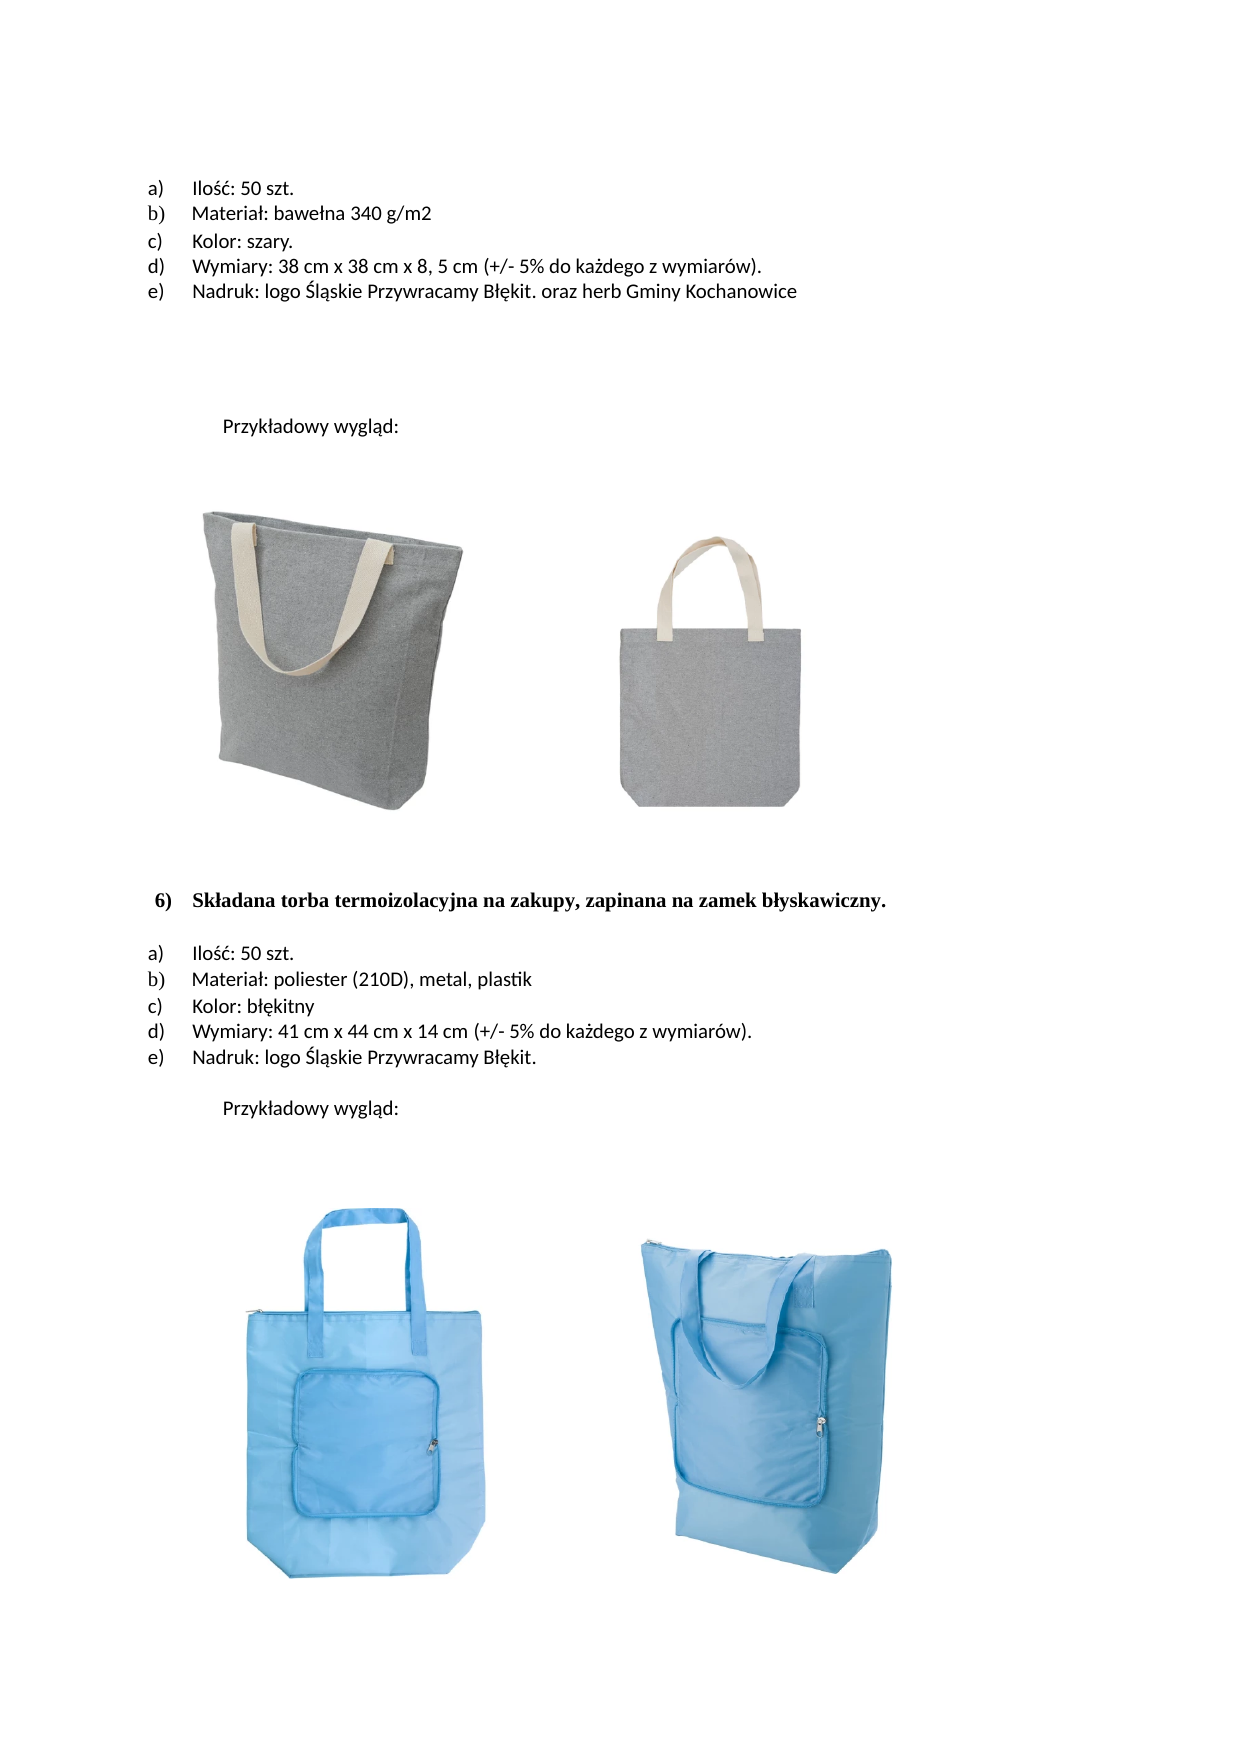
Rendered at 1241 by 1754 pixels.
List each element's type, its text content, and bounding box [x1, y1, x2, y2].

picture [147, 485, 500, 826]
list Składana torba termoizolacyjna na zakupy, zapinana na zamek błyskawiczny. [154, 888, 1093, 912]
list Wymiary: 41 cm x 44 cm x 14 cm (+/- 5% do każdego z wymiarów). [148, 1018, 1093, 1044]
list Kolor: błękitny [148, 993, 1093, 1018]
list Materiał: poliester (210D), metal, plastik [148, 966, 1093, 991]
picture [584, 1224, 948, 1594]
list Materiał: bawełna 340 g/m2 [148, 200, 1093, 226]
list Wymiary: 38 cm x 38 cm x 8, 5 cm (+/- 5% do każdego z wymiarów). [148, 253, 1093, 279]
picture [537, 513, 864, 826]
list Przykładowy wygląd: [223, 414, 1093, 439]
list Nadruk: logo Śląskie Przywracamy Błękit. oraz herb Gminy Kochanowice [148, 279, 1093, 304]
list Kolor: szary. [148, 228, 1093, 253]
list Ilość: 50 szt. [148, 175, 1093, 200]
list Ilość: 50 szt. [148, 940, 1093, 966]
list Przykładowy wygląd: [223, 1095, 1093, 1120]
picture [147, 1193, 566, 1594]
list Nadruk: logo Śląskie Przywracamy Błękit. [148, 1044, 1093, 1069]
